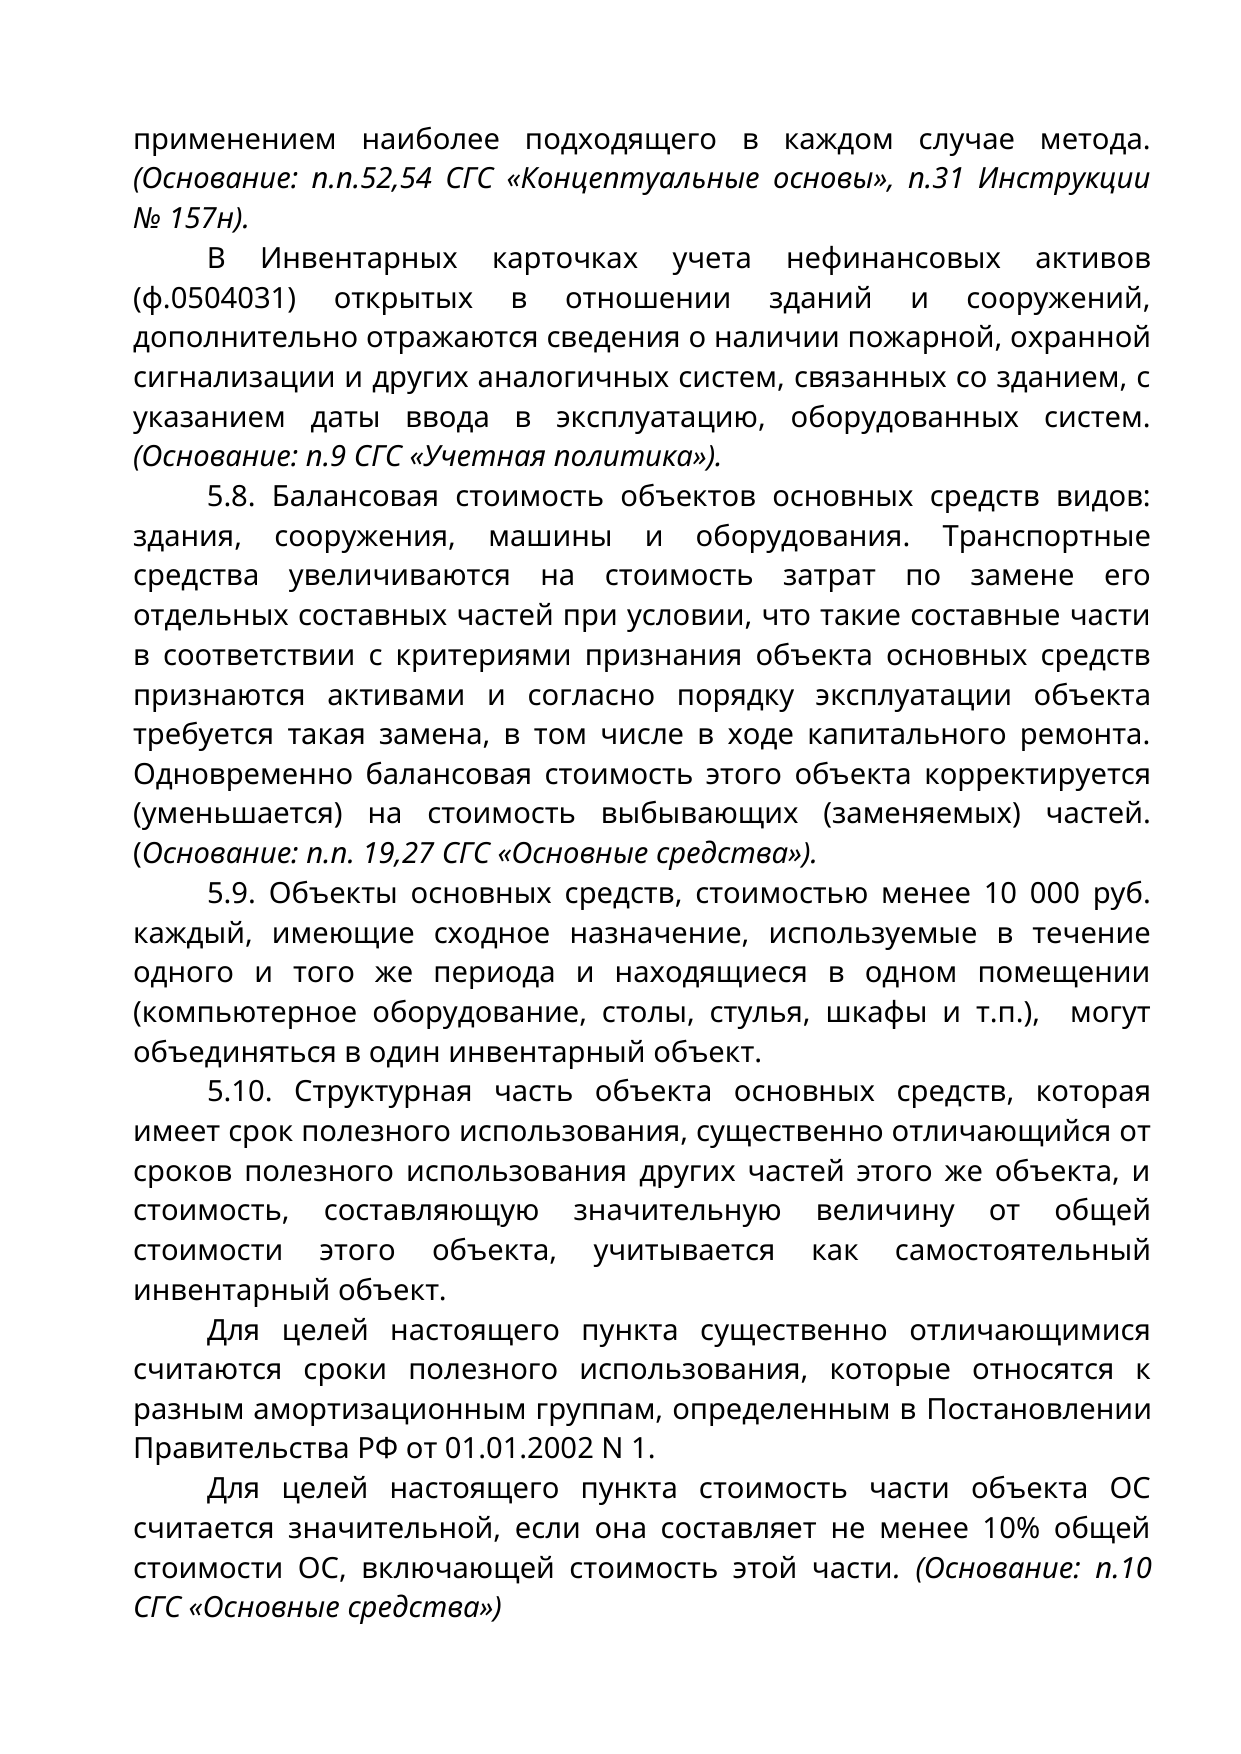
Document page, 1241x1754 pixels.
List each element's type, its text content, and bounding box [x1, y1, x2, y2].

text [133, 118, 1152, 237]
text 5.8. Балансовая стоимость объектов основных средств видов: здания, сооружения, машины и оборудования. Транспортные средства увеличиваются на стоимость затрат по замене его отдельных составных частей при условии, что такие составные части в соответствии с критериями признания объекта основных средств признаются активами и согласно порядку эксплуатации объекта требуется такая замена, в том числе в ходе капитального ремонта. Одновременно балансовая стоимость этого объекта корректируется (уменьшается) на стоимость выбывающих (заменяемых) частей. (Основание: п.п. 19,27 СГС «Основные средства»). [133, 475, 1152, 872]
text Для целей настоящего пункта стоимость части объекта ОС считается значительной, если она составляет не менее 10% общей стоимости ОС, включающей стоимость этой части. (Основание: п.10 СГС «Основные средства») [133, 1467, 1152, 1626]
text В Инвентарных карточках учета нефинансовых активов (ф.0504031) открытых в отношении зданий и сооружений, дополнительно отражаются сведения о наличии пожарной, охранной сигнализации и других аналогичных систем, связанных со зданием, с указанием даты ввода в эксплуатацию, оборудованных систем. (Основание: п.9 СГС «Учетная политика»). [133, 237, 1152, 475]
text 5.9. Объекты основных средств, стоимостью менее 10 000 руб. каждый, имеющие сходное назначение, используемые в течение одного и того же периода и находящиеся в одном помещении (компьютерное оборудование, столы, стулья, шкафы и т.п.), могут объединяться в один инвентарный объект. [133, 872, 1152, 1071]
text Для целей настоящего пункта существенно отличающимися считаются сроки полезного использования, которые относятся к разным амортизационным группам, определенным в Постановлении Правительства РФ от 01.01.2002 N 1. [133, 1309, 1152, 1467]
text 5.10. Структурная часть объекта основных средств, которая имеет срок полезного использования, существенно отличающийся от сроков полезного использования других частей этого же объекта, и стоимость, составляющую значительную величину от общей стоимости этого объекта, учитывается как самостоятельный инвентарный объект. [133, 1071, 1152, 1309]
